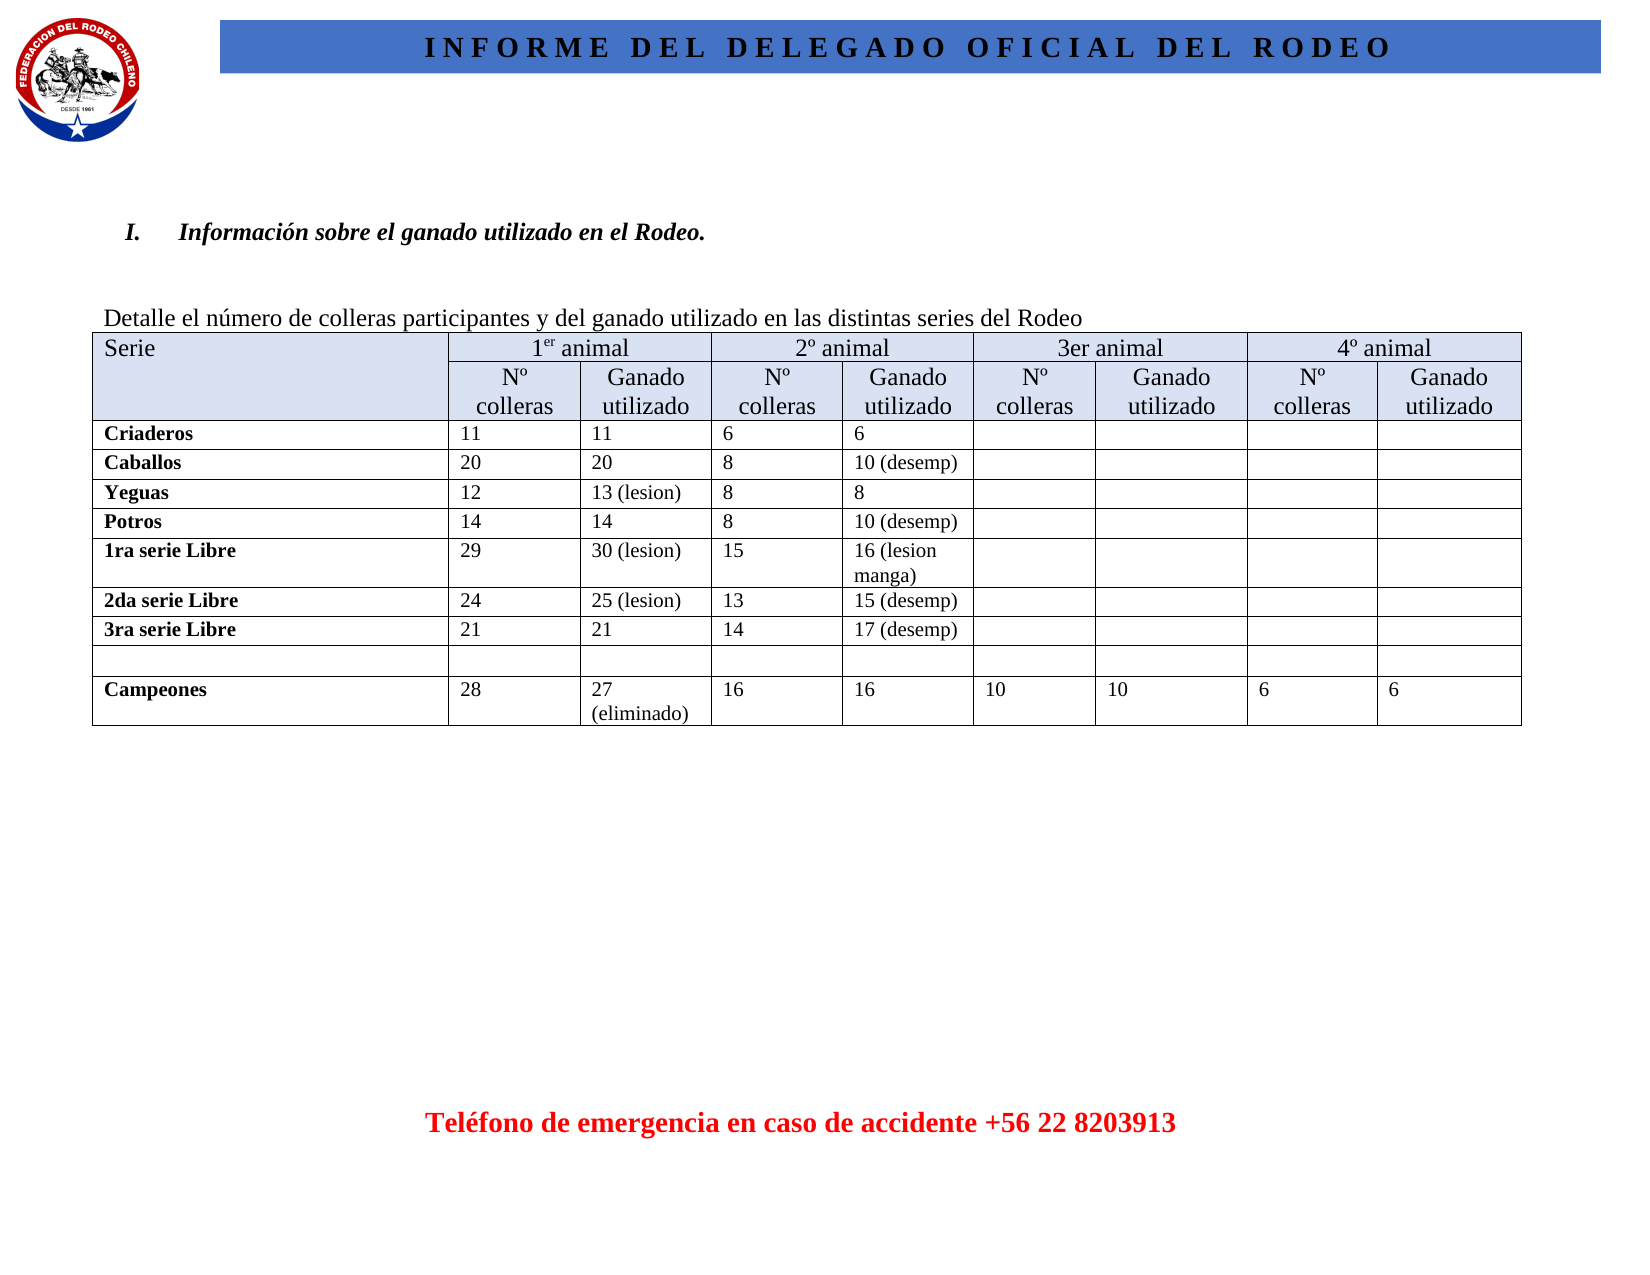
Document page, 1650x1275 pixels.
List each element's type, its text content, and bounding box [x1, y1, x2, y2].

table_cell Criaderos [93, 421, 448, 449]
table_cell 1ra serie Libre [93, 539, 448, 587]
table_cell [1096, 588, 1247, 616]
table_cell [1378, 421, 1521, 449]
table_cell Ganado utilizado [1096, 362, 1247, 420]
table_cell [1096, 480, 1247, 508]
table_cell Campeones [93, 677, 448, 725]
table_cell 12 [449, 480, 580, 508]
table_cell 6 [712, 421, 842, 449]
table_cell 10 [974, 677, 1095, 725]
table_cell [1248, 617, 1377, 645]
table_cell 13 (lesion) [581, 480, 711, 508]
text Detalle el número de colleras participantes y del ganado utilizado en las distintas series del Rodeo [103, 303, 1536, 332]
table_cell 21 [449, 617, 580, 645]
table_cell [1248, 450, 1377, 479]
table_cell [1248, 539, 1377, 587]
table_cell [1248, 480, 1377, 508]
table_cell [974, 646, 1095, 676]
table_cell Ganado utilizado [581, 362, 711, 420]
table_cell 20 [581, 450, 711, 479]
table_cell 11 [581, 421, 711, 449]
table_cell 21 [581, 617, 711, 645]
list Información sobre el ganado utilizado en el Rodeo. [141, 217, 1536, 245]
table_cell 17 (desemp) [843, 617, 973, 645]
table_cell [1248, 509, 1377, 537]
table_cell 28 [449, 677, 580, 725]
table_cell 25 (lesion) [581, 588, 711, 616]
table_cell [1378, 617, 1521, 645]
table_cell Nº colleras [974, 362, 1095, 420]
table_cell [1096, 421, 1247, 449]
table_cell 16 [712, 677, 842, 725]
table_cell 8 [712, 509, 842, 537]
table_cell 11 [449, 421, 580, 449]
table_cell [974, 539, 1095, 587]
table_cell 13 [712, 588, 842, 616]
table_cell 10 (desemp) [843, 509, 973, 537]
table_cell 3ra serie Libre [93, 617, 448, 645]
table_cell 10 [1096, 677, 1247, 725]
table_cell [1096, 617, 1247, 645]
table_cell 2da serie Libre [93, 588, 448, 616]
table_cell [1248, 588, 1377, 616]
table_cell Ganado utilizado [843, 362, 973, 420]
table_cell [1096, 646, 1247, 676]
table_cell [1096, 509, 1247, 537]
table_cell [974, 450, 1095, 479]
table_cell 16 (lesion manga) [843, 539, 973, 587]
table_cell Nº colleras [1248, 362, 1377, 420]
table_cell 6 [1248, 677, 1377, 725]
table_header 3er animal [974, 333, 1247, 361]
table_cell 6 [1378, 677, 1521, 725]
table_cell [1378, 509, 1521, 537]
table_cell [1248, 646, 1377, 676]
table_cell 14 [581, 509, 711, 537]
picture [15, 18, 140, 142]
table_cell 29 [449, 539, 580, 587]
table_cell Yeguas [93, 480, 448, 508]
table_cell 20 [449, 450, 580, 479]
table_cell 8 [843, 480, 973, 508]
table_cell 15 [712, 539, 842, 587]
table_header 4º animal [1248, 333, 1521, 361]
table_cell 24 [449, 588, 580, 616]
table_cell [974, 509, 1095, 537]
table_cell [581, 646, 711, 676]
table_cell [974, 617, 1095, 645]
table_cell 30 (lesion) [581, 539, 711, 587]
table_header 1er animal [449, 333, 711, 361]
table_cell Nº colleras [712, 362, 842, 420]
table_cell Nº colleras [449, 362, 580, 420]
table_cell 16 [843, 677, 973, 725]
table_cell Potros [93, 509, 448, 537]
table_cell 8 [712, 480, 842, 508]
table_header 2º animal [712, 333, 973, 361]
table_cell 27 (eliminado) [581, 677, 711, 725]
table_cell [1378, 480, 1521, 508]
table_cell 10 (desemp) [843, 450, 973, 479]
table_cell Caballos [93, 450, 448, 479]
table_cell Ganado utilizado [1378, 362, 1521, 420]
table_cell [1096, 450, 1247, 479]
table_cell [1248, 421, 1377, 449]
table_cell [712, 646, 842, 676]
table_cell [93, 646, 448, 676]
table_cell [449, 646, 580, 676]
table_cell 14 [449, 509, 580, 537]
table_cell [974, 588, 1095, 616]
table_cell [843, 646, 973, 676]
table_cell [1378, 450, 1521, 479]
table_cell 15 (desemp) [843, 588, 973, 616]
table_cell [974, 421, 1095, 449]
table_cell [974, 480, 1095, 508]
table_cell [1378, 539, 1521, 587]
table_header Serie [93, 333, 448, 420]
table_cell [1378, 646, 1521, 676]
table_cell 14 [712, 617, 842, 645]
table_cell [1096, 539, 1247, 587]
table_cell 8 [712, 450, 842, 479]
table_cell 6 [843, 421, 973, 449]
table_cell [1378, 588, 1521, 616]
